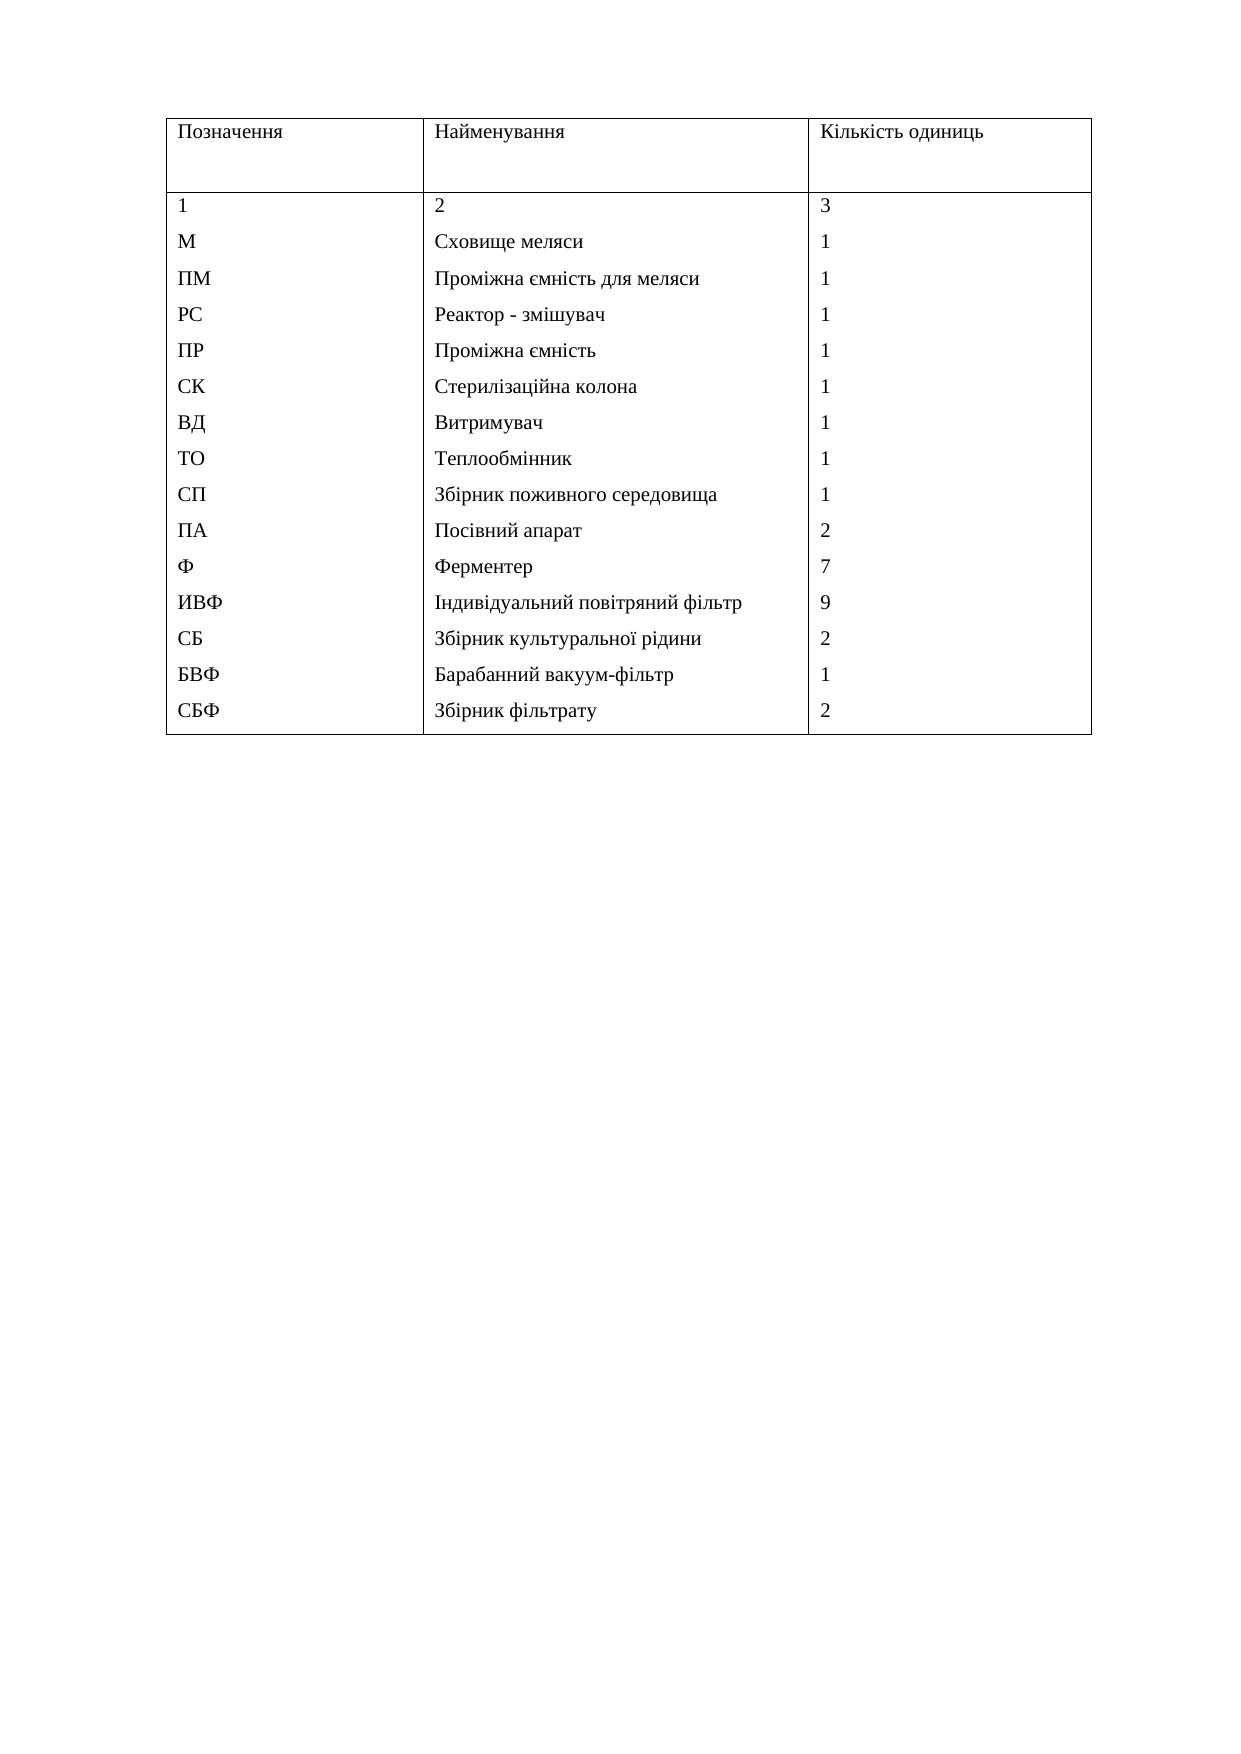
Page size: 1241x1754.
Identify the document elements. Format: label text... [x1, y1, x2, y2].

table_header Кількість одиниць [809, 119, 1091, 192]
table_cell 1 М ПМ РС ПР СК ВД ТО СП ПА Ф ИВФ СБ БВФ СБФ [167, 193, 423, 734]
table_cell 2 Сховище меляси Проміжна ємність для меляси Реактор - змішувач Проміжна ємність Стерилізаційна колона Витримувач Теплообмінник Збірник поживного середовища Посівний апарат Ферментер Індивідуальний повітряний фільтр Збірник культуральної рідини Барабанний вакуум-фільтр Збірник фільтрату [424, 193, 808, 734]
table_header Позначення [167, 119, 423, 192]
table_cell 3 1 1 1 1 1 1 1 1 2 7 9 2 1 2 [809, 193, 1091, 734]
table_header Найменування [424, 119, 808, 192]
